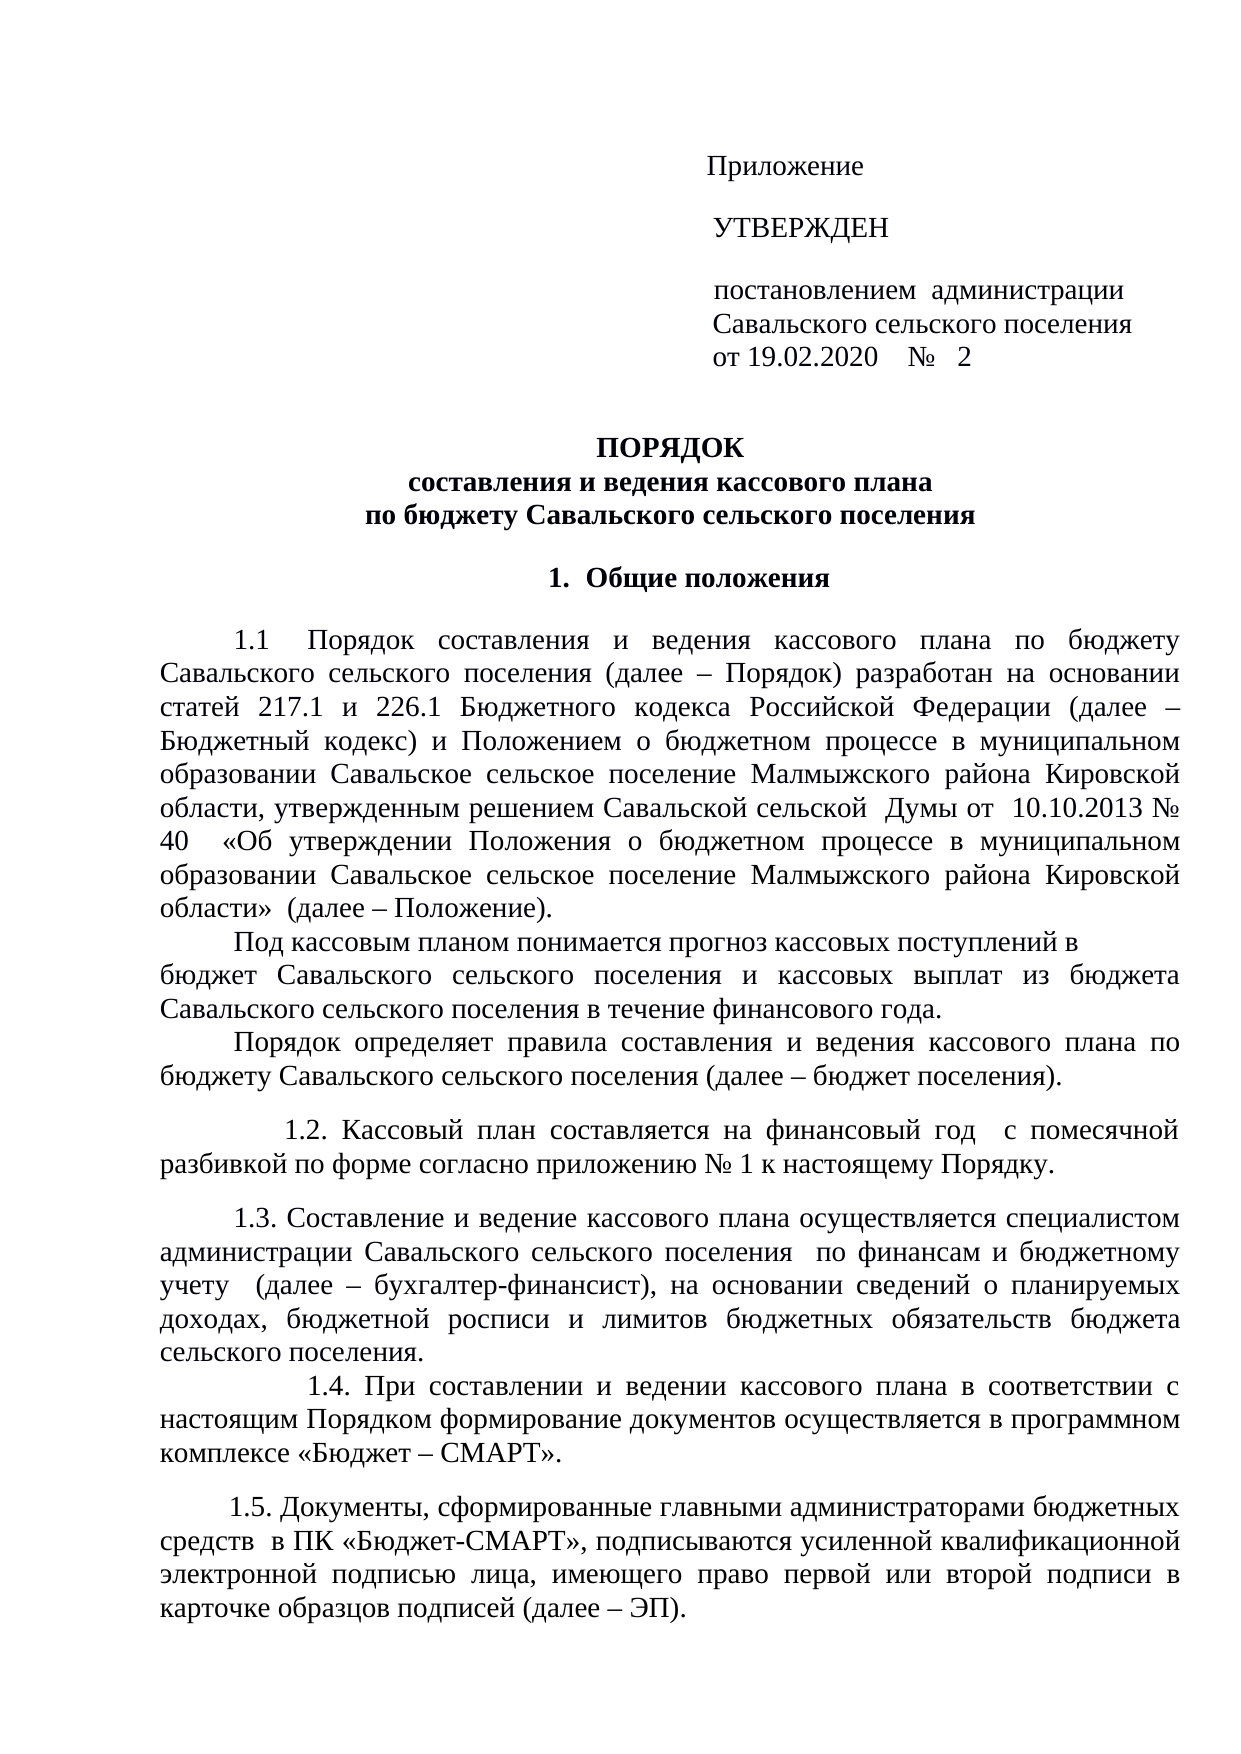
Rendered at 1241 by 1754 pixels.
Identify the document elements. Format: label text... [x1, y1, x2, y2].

text ПОРЯДОК [159, 430, 1181, 464]
text постановлением администрации [159, 272, 1238, 306]
list Порядок составления и ведения кассового плана по бюджету Савальского сельского поселения (далее – Порядок) разработан на основании статей 217.1 и 226.1 Бюджетного кодекса Российской Федерации (далее – Бюджетный кодекс) и Положением о бюджетном процессе в муниципальном образовании Савальское сельское поселение Малмыжского района Кировской области, утвержденным решением Савальской сельской Думы от 10.10.2013 № 40 «Об утверждении Положения о бюджетном процессе в муниципальном образовании Савальское сельское поселение Малмыжского района Кировской области» (далее – Положение). [159, 622, 1181, 924]
text бюджет Савальского сельского поселения и кассовых выплат из бюджета Савальского сельского поселения в течение финансового года. [159, 957, 1181, 1024]
text УТВЕРЖДЕН [676, 210, 1181, 243]
text составления и ведения кассового плана [159, 464, 1181, 497]
text 1.2. Кассовый план составляется на финансовый год с помесячной разбивкой по форме согласно приложению № 1 к настоящему Порядку. [159, 1112, 1181, 1179]
text Приложение [159, 148, 1181, 181]
text 1.3. Составление и ведение кассового плана осуществляется специалистом администрации Савальского сельского поселения по финансам и бюджетному учету (далее – бухгалтер-финансист), на основании сведений о планируемых доходах, бюджетной росписи и лимитов бюджетных обязательств бюджета сельского поселения. [159, 1200, 1181, 1368]
text по бюджету Савальского сельского поселения [159, 497, 1181, 531]
text от 19.02.2020 № 2 [159, 339, 1181, 373]
text 1.4. При составлении и ведении кассового плана в соответствии с настоящим Порядком формирование документов осуществляется в программном комплексе «Бюджет – СМАРТ». [159, 1368, 1181, 1469]
list Общие положения [197, 560, 1181, 593]
text Савальского сельского поселения [159, 306, 1181, 339]
text 1.5. Документы, сформированные главными администраторами бюджетных средств в ПК «Бюджет-СМАРТ», подписываются усиленной квалификационной электронной подписью лица, имеющего право первой или второй подписи в карточке образцов подписей (далее – ЭП). [159, 1489, 1181, 1624]
text Порядок определяет правила составления и ведения кассового плана по бюджету Савальского сельского поселения (далее – бюджет поселения). [159, 1024, 1181, 1092]
text Под кассовым планом понимается прогноз кассовых поступлений в [159, 924, 1181, 957]
